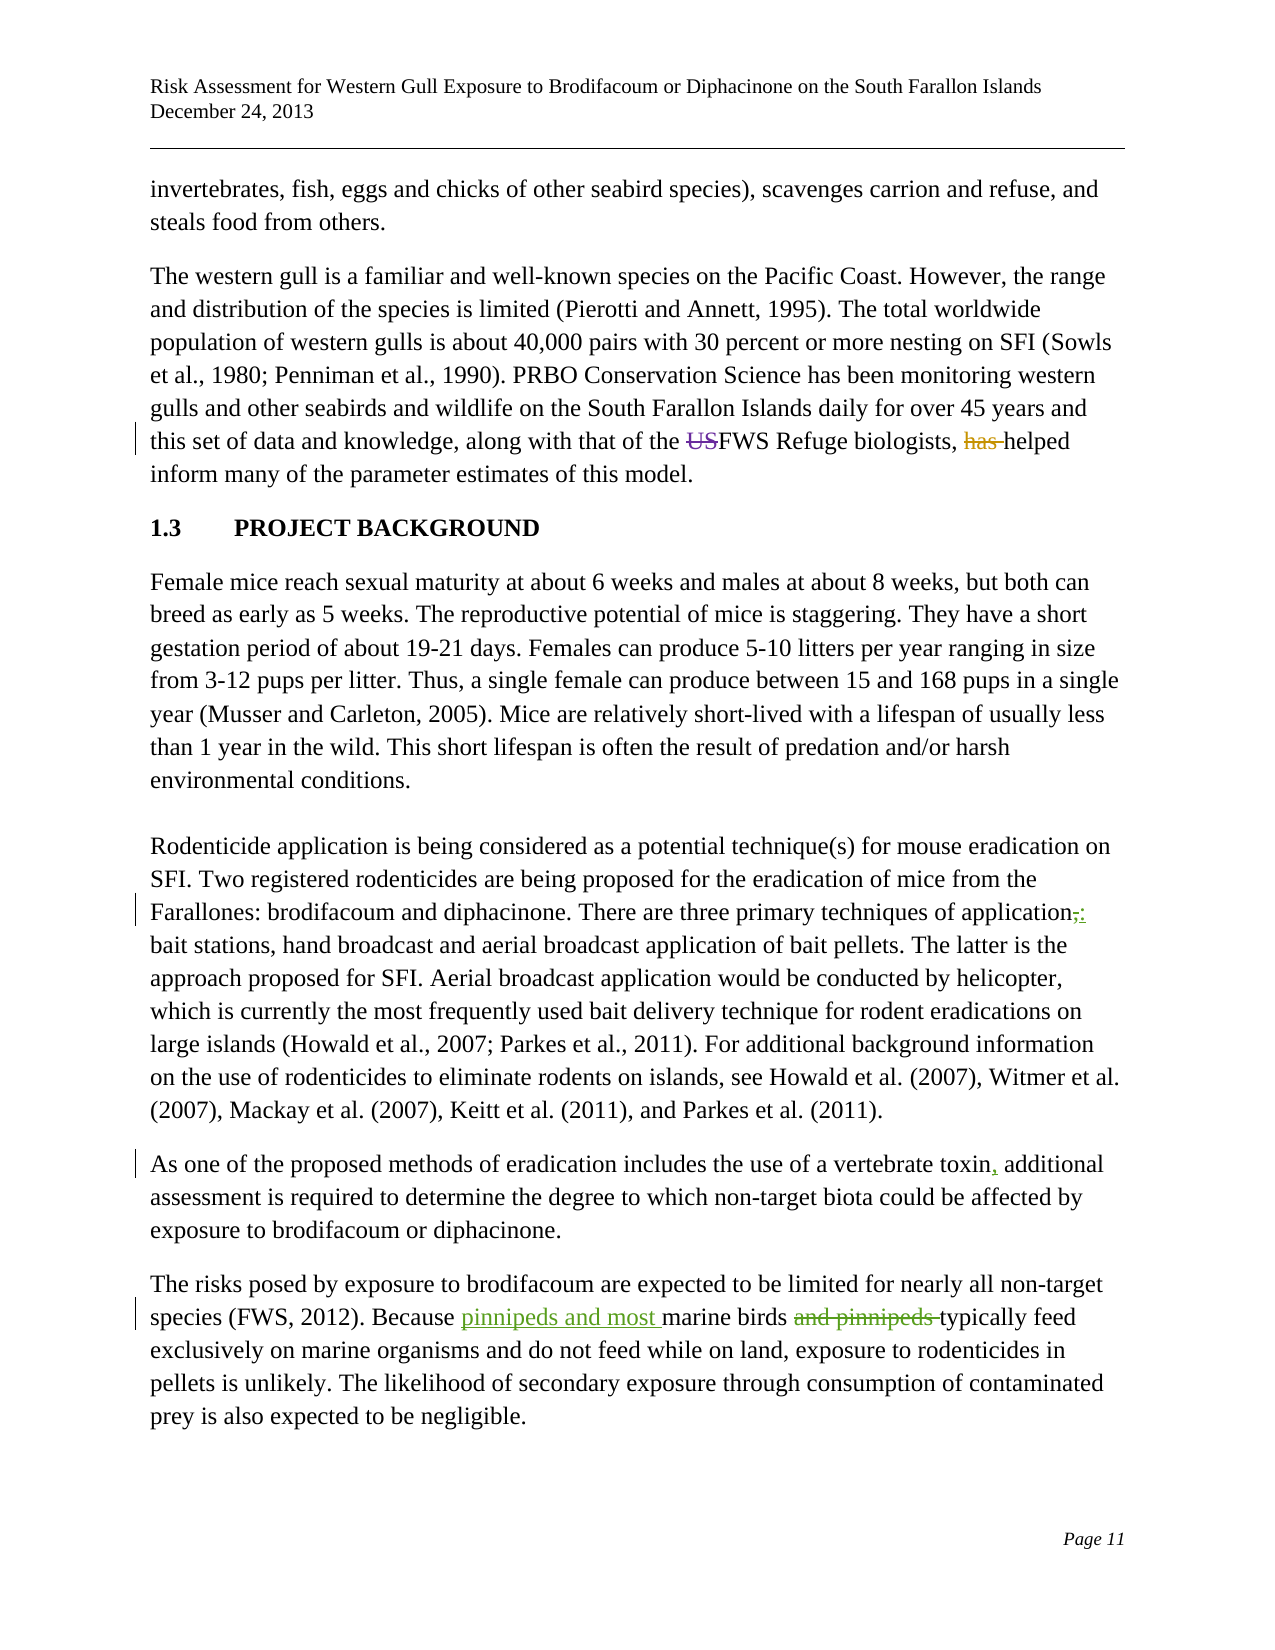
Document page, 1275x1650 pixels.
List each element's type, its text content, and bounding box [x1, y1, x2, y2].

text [150, 174, 1125, 236]
text As one of the proposed methods of eradication includes the use of a vertebrate toxin additional assessment is required to determine the degree to which non-target biota could be affected by exposure to brodifacoum or diphacinone. [150, 1149, 1125, 1243]
text The risks posed by exposure to brodifacoum are expected to be limited for nearly all non-target species (FWS, 2012). Because marine birds typically feed exclusively on marine organisms and do not feed while on land, exposure to rodenticides in pellets is unlikely. The likelihood of secondary exposure through consumption of contaminated prey is also expected to be negligible. [150, 1269, 1125, 1429]
text Rodenticide application is being considered as a potential technique(s) for mouse eradication on SFI. Two registered rodenticides are being proposed for the eradication of mice from the Farallones: brodifacoum and diphacinone. There are three primary techniques of application bait stations, hand broadcast and aerial broadcast application of bait pellets. The latter is the approach proposed for SFI. Aerial broadcast application would be conducted by helicopter, which is currently the most frequently used bait delivery technique for rodent eradications on large islands (Howald et al., 2007; Parkes et al., 2011). For additional background information on the use of rodenticides to eliminate rodents on islands, see Howald et al. (2007), Witmer et al. (2007), Mackay et al. (2007), Keitt et al. (2011), and Parkes et al. (2011). [150, 831, 1125, 1124]
subtitle Project Background [150, 513, 1125, 541]
text The western gull is a familiar and well-known species on the Pacific Coast. However, the range and distribution of the species is limited (Pierotti and Annett, 1995). The total worldwide population of western gulls is about 40,000 pairs with 30 percent or more nesting on SFI (Sowls et al., 1980; Penniman et al., 1990). PRBO Conservation Science has been monitoring western gulls and other seabirds and wildlife on the South Farallon Islands daily for over 45 years and this set of data and knowledge, along with that of the FWS Refuge biologists, helped inform many of the parameter estimates of this model. [150, 261, 1125, 488]
text Female mice reach sexual maturity at about 6 weeks and males at about 8 weeks, but both can breed as early as 5 weeks. The reproductive potential of mice is staggering. They have a short gestation period of about 19-21 days. Females can produce 5-10 litters per year ranging in size from 3-12 pups per litter. Thus, a single female can produce between 15 and 168 pups in a single year (Musser and Carleton, 2005). Mice are relatively short-lived with a lifespan of usually less than 1 year in the wild. This short lifespan is often the result of predation and/or harsh environmental conditions. [150, 567, 1125, 793]
